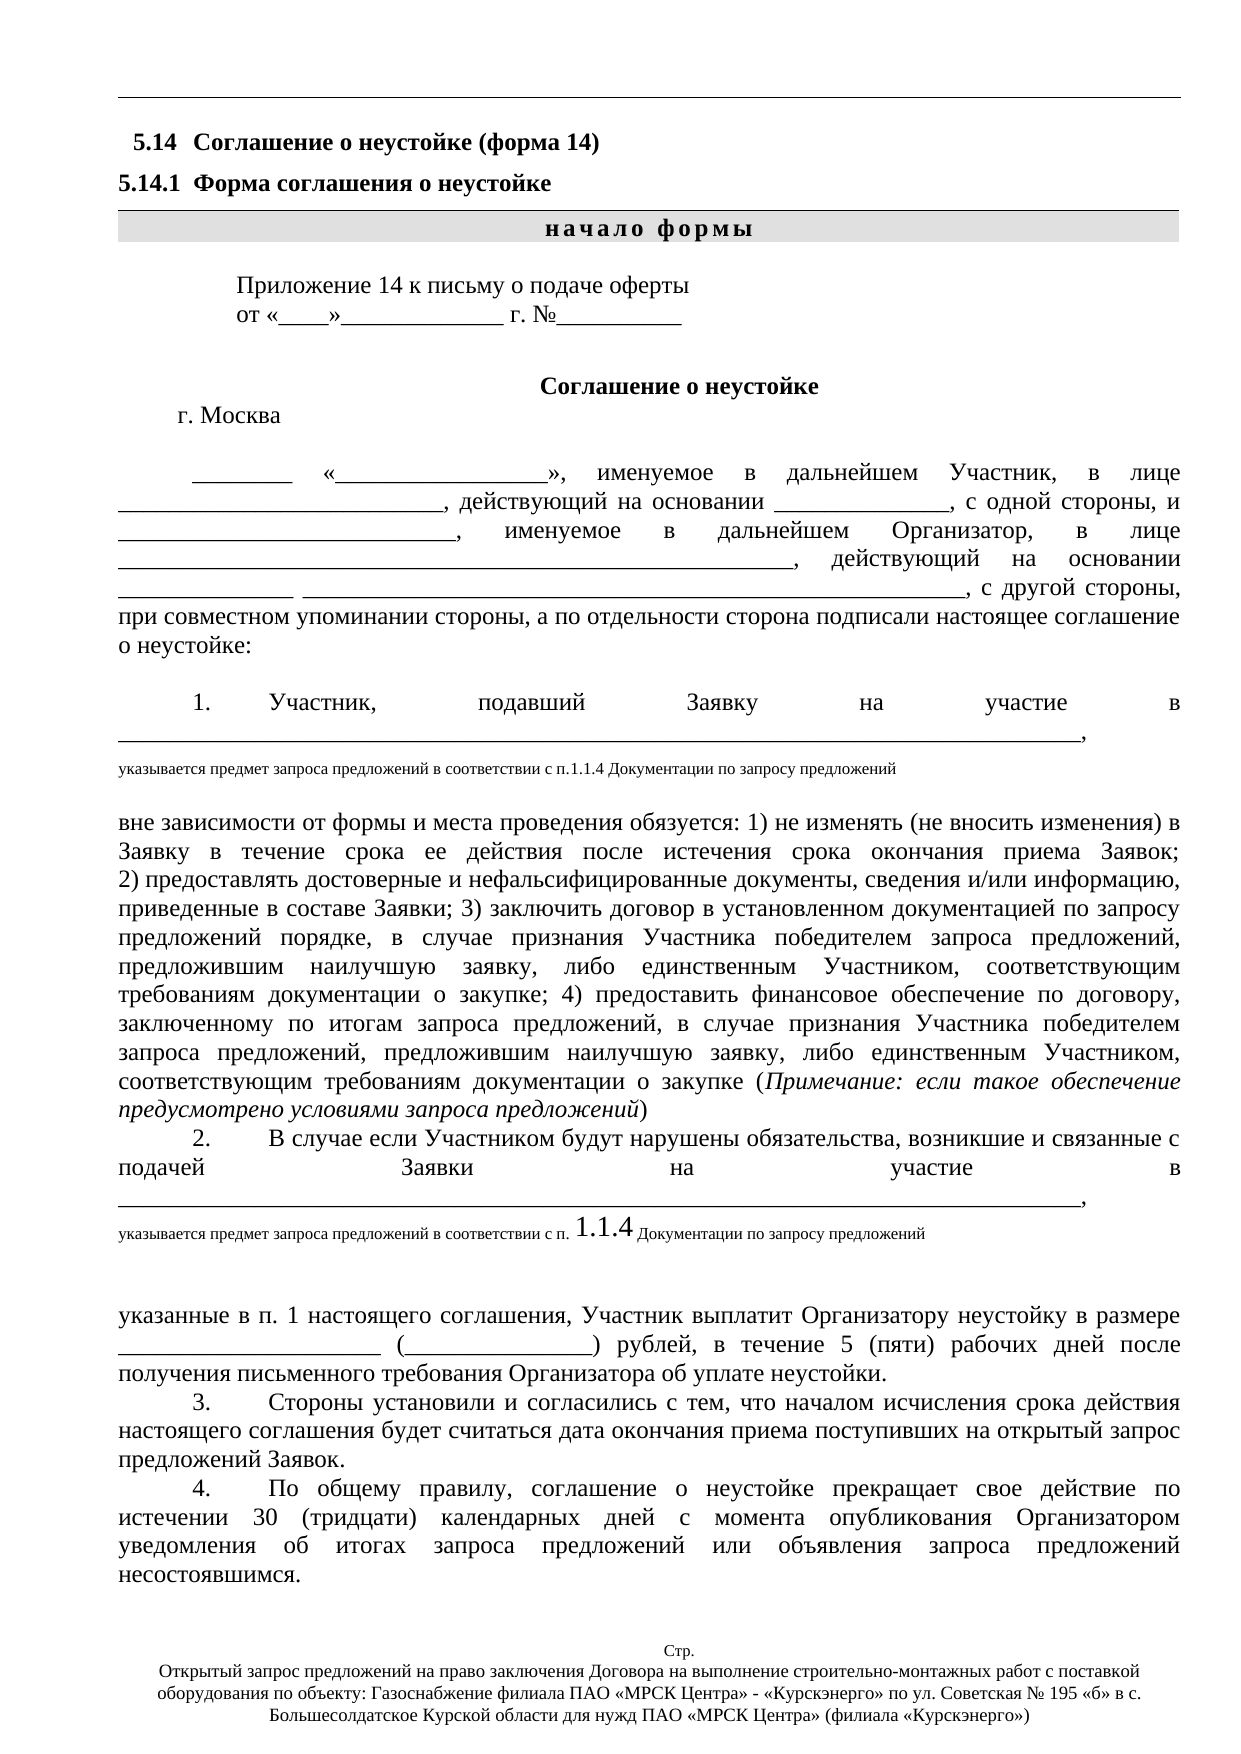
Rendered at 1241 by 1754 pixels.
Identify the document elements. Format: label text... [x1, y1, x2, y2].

subtitle Форма соглашения о неустойке [118, 168, 1181, 197]
list Стороны установили и согласились с тем, что началом исчисления срока действия настоящего соглашения будет считаться дата окончания приема поступивших на открытый запрос предложений Заявок. [118, 1387, 1181, 1473]
text указанные в п. 1 настоящего соглашения, Участник выплатит Организатору неустойку в размере _____________________ (_______________) рублей, в течение 5 (пяти) рабочих дней после получения письменного требования Организатора об уплате неустойки. [118, 1301, 1181, 1387]
text указывается предмет запроса предложений в соответствии с п.1.1.4 Документации по запросу предложений [118, 745, 1181, 778]
text г. Москва [118, 400, 1181, 428]
list Участник, подавший Заявку на участие в _____________________________________________________________________________, [118, 687, 1181, 745]
subtitle Соглашение о неустойке (форма 14) [133, 127, 1181, 156]
text Приложение 14 к письму о подаче оферты от «____»_____________ г. №__________ [236, 270, 1181, 328]
text начало формы [118, 211, 1179, 242]
text указывается предмет запроса предложений в соответствии с п. 1.1.4 Документации по запросу предложений [118, 1209, 1181, 1243]
text Соглашение о неустойке [118, 371, 1181, 400]
text вне зависимости от формы и места проведения обязуется: 1) не изменять (не вносить изменения) в Заявку в течение срока ее действия после истечения срока окончания приема Заявок; 2) предоставлять достоверные и нефальсифицированные документы, сведения и/или информацию, приведенные в составе Заявки; 3) заключить договор в установленном документацией по запросу предложений порядке, в случае признания Участника победителем запроса предложений, предложившим наилучшую заявку, либо единственным Участником, соответствующим требованиям документации о закупке; 4) предоставить финансовое обеспечение по договору, заключенному по итогам запроса предложений, в случае признания Участника победителем запроса предложений, предложившим наилучшую заявку, либо единственным Участником, соответствующим требованиям документации о закупке (Примечание: если такое обеспечение предусмотрено условиями запроса предложений) [118, 807, 1181, 1123]
list В случае если Участником будут нарушены обязательства, возникшие и связанные с подачей Заявки на участие в _____________________________________________________________________________, [118, 1123, 1181, 1209]
list По общему правилу, соглашение о неустойке прекращает свое действие по истечении 30 (тридцати) календарных дней с момента опубликования Организатором уведомления об итогах запроса предложений или объявления запроса предложений несостоявшимся. [118, 1473, 1181, 1588]
text ________ «_________________», именуемое в дальнейшем Участник, в лице __________________________, действующий на основании ______________, с одной стороны, и ___________________________, именуемое в дальнейшем Организатор, в лице ______________________________________________________, действующий на основании ______________ _____________________________________________________, с другой стороны, при совместном упоминании стороны, а по отдельности сторона подписали настоящее соглашение о неустойке: [118, 457, 1181, 658]
